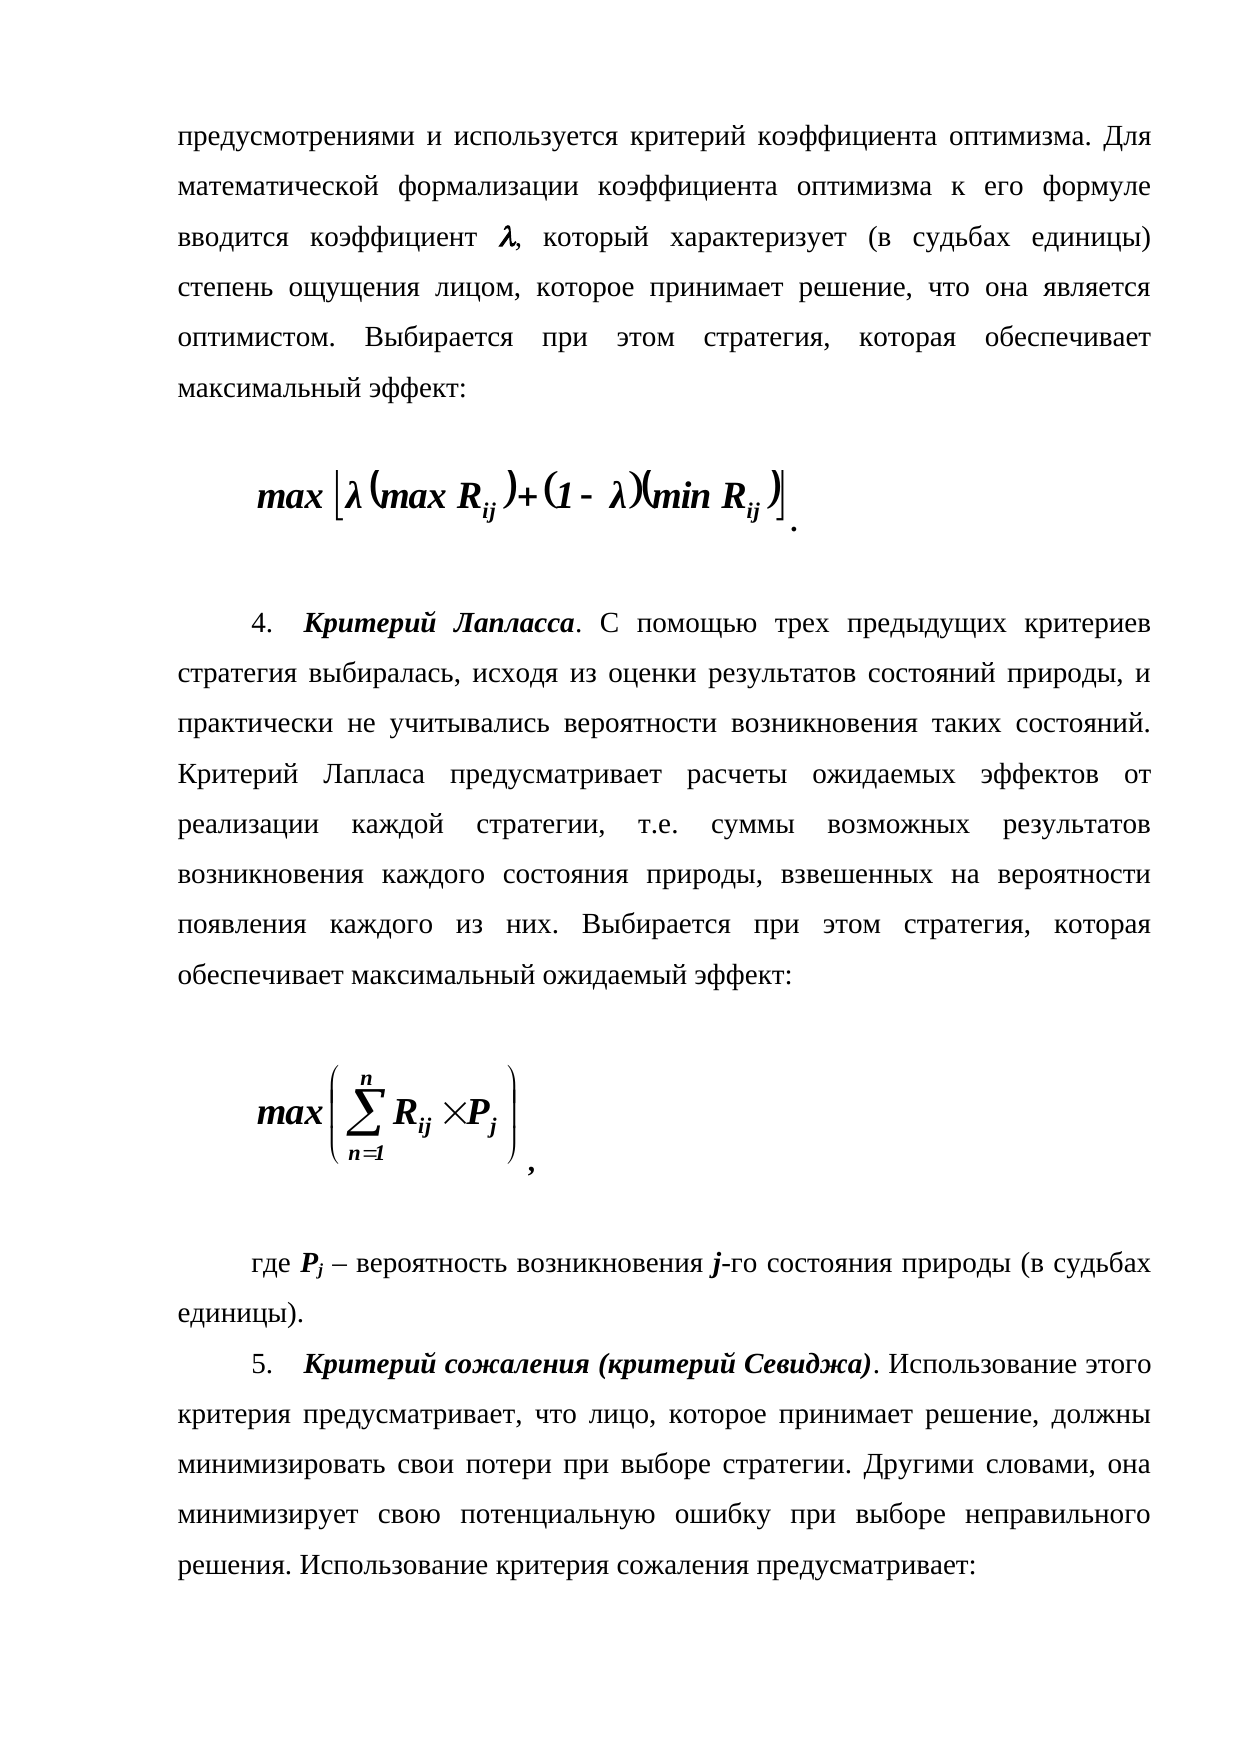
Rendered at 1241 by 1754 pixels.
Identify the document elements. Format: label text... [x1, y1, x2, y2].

list Критерий сожаления (критерий Севиджа). Использование этого критерия предусматривает, что лицо, которое принимает решение, должны минимизировать свои потери при выборе стратегии. Другими словами, она минимизирует свою потенциальную ошибку при выборе неправильного решения. Использование критерия сожаления предусматривает: [177, 1346, 1152, 1581]
list Критерий Лапласса. С помощью трех предыдущих критериев стратегия выбиралась, исходя из оценки результатов состояний природы, и практически не учитывались вероятности возникновения таких состояний. Критерий Лапласа предусматривает расчеты ожидаемых эффектов от реализации каждой стратегии, т.е. суммы возможных результатов возникновения каждого состояния природы, взвешенных на вероятности появления каждого из них. Выбирается при этом стратегия, которая обеспечивает максимальный ожидаемый эффект: [177, 605, 1152, 991]
text где Pj – вероятность возникновения j-го состояния природы (в судьбах единицы). [177, 1245, 1152, 1329]
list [177, 118, 1152, 403]
text . [177, 470, 1152, 538]
text , [177, 1058, 1152, 1178]
